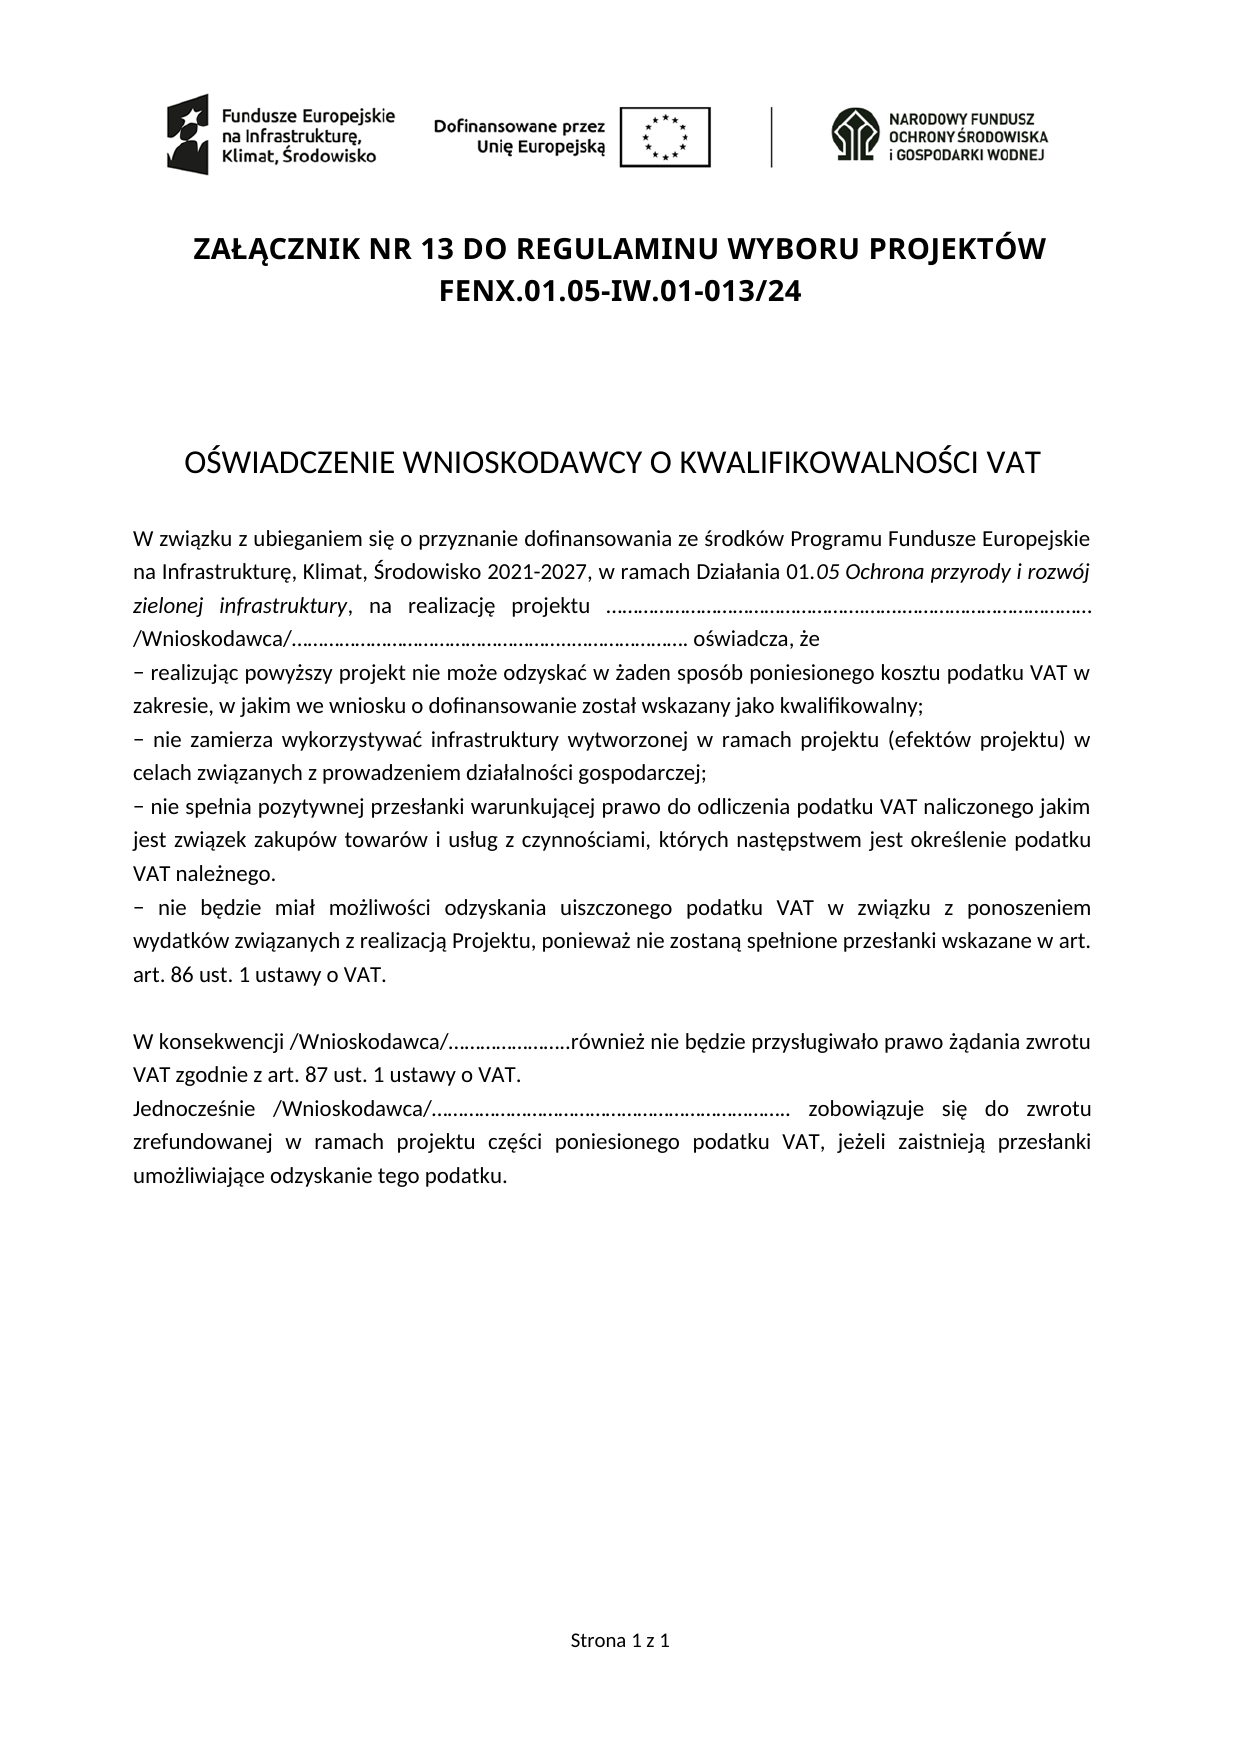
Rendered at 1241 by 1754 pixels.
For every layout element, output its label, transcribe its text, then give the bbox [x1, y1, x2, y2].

list − nie będzie miał możliwości odzyskania uiszczonego podatku VAT w związku z ponoszeniem wydatków związanych z realizacją Projektu, ponieważ nie zostaną spełnione przesłanki wskazane w art. art. 86 ust. 1 ustawy o VAT. [133, 893, 1093, 988]
list − realizując powyższy projekt nie może odzyskać w żaden sposób poniesionego kosztu podatku VAT w zakresie, w jakim we wniosku o dofinansowanie został wskazany jako kwalifikowalny; [133, 658, 1093, 719]
list W konsekwencji /Wnioskodawca/…………………..również nie będzie przysługiwało prawo żądania zwrotu VAT zgodnie z art. 87 ust. 1 ustawy o VAT. [133, 1027, 1093, 1088]
list − nie zamierza wykorzystywać infrastruktury wytworzonej w ramach projektu (efektów projektu) w celach związanych z prowadzeniem działalności gospodarczej; [133, 725, 1093, 786]
picture [147, 73, 1092, 195]
list W związku z ubieganiem się o przyznanie dofinansowania ze środków Programu Fundusze Europejskie na Infrastrukturę, Klimat, Środowisko 2021-2027, w ramach Działania 01.05 Ochrona przyrody i rozwój zielonej infrastruktury, na realizację projektu ………………………………………….…….……………………………… /Wnioskodawca/……………………………………………..…………………. oświadcza, że [133, 524, 1093, 652]
list OŚWIADCZENIE WNIOSKODAWCY O KWALIFIKOWALNOŚCI VAT [133, 441, 1093, 482]
list Jednocześnie /Wnioskodawca/………………………………………………………….. zobowiązuje się do zwrotu zrefundowanej w ramach projektu części poniesionego podatku VAT, jeżeli zaistnieją przesłanki umożliwiające odzyskanie tego podatku. [133, 1094, 1093, 1189]
subtitle Załącznik nr 13 do Regulaminu wyboru projektów FENX.01.05-IW.01-013/24 [148, 228, 1093, 310]
list − nie spełnia pozytywnej przesłanki warunkującej prawo do odliczenia podatku VAT naliczonego jakim jest związek zakupów towarów i usług z czynnościami, których następstwem jest określenie podatku VAT należnego. [133, 792, 1093, 887]
